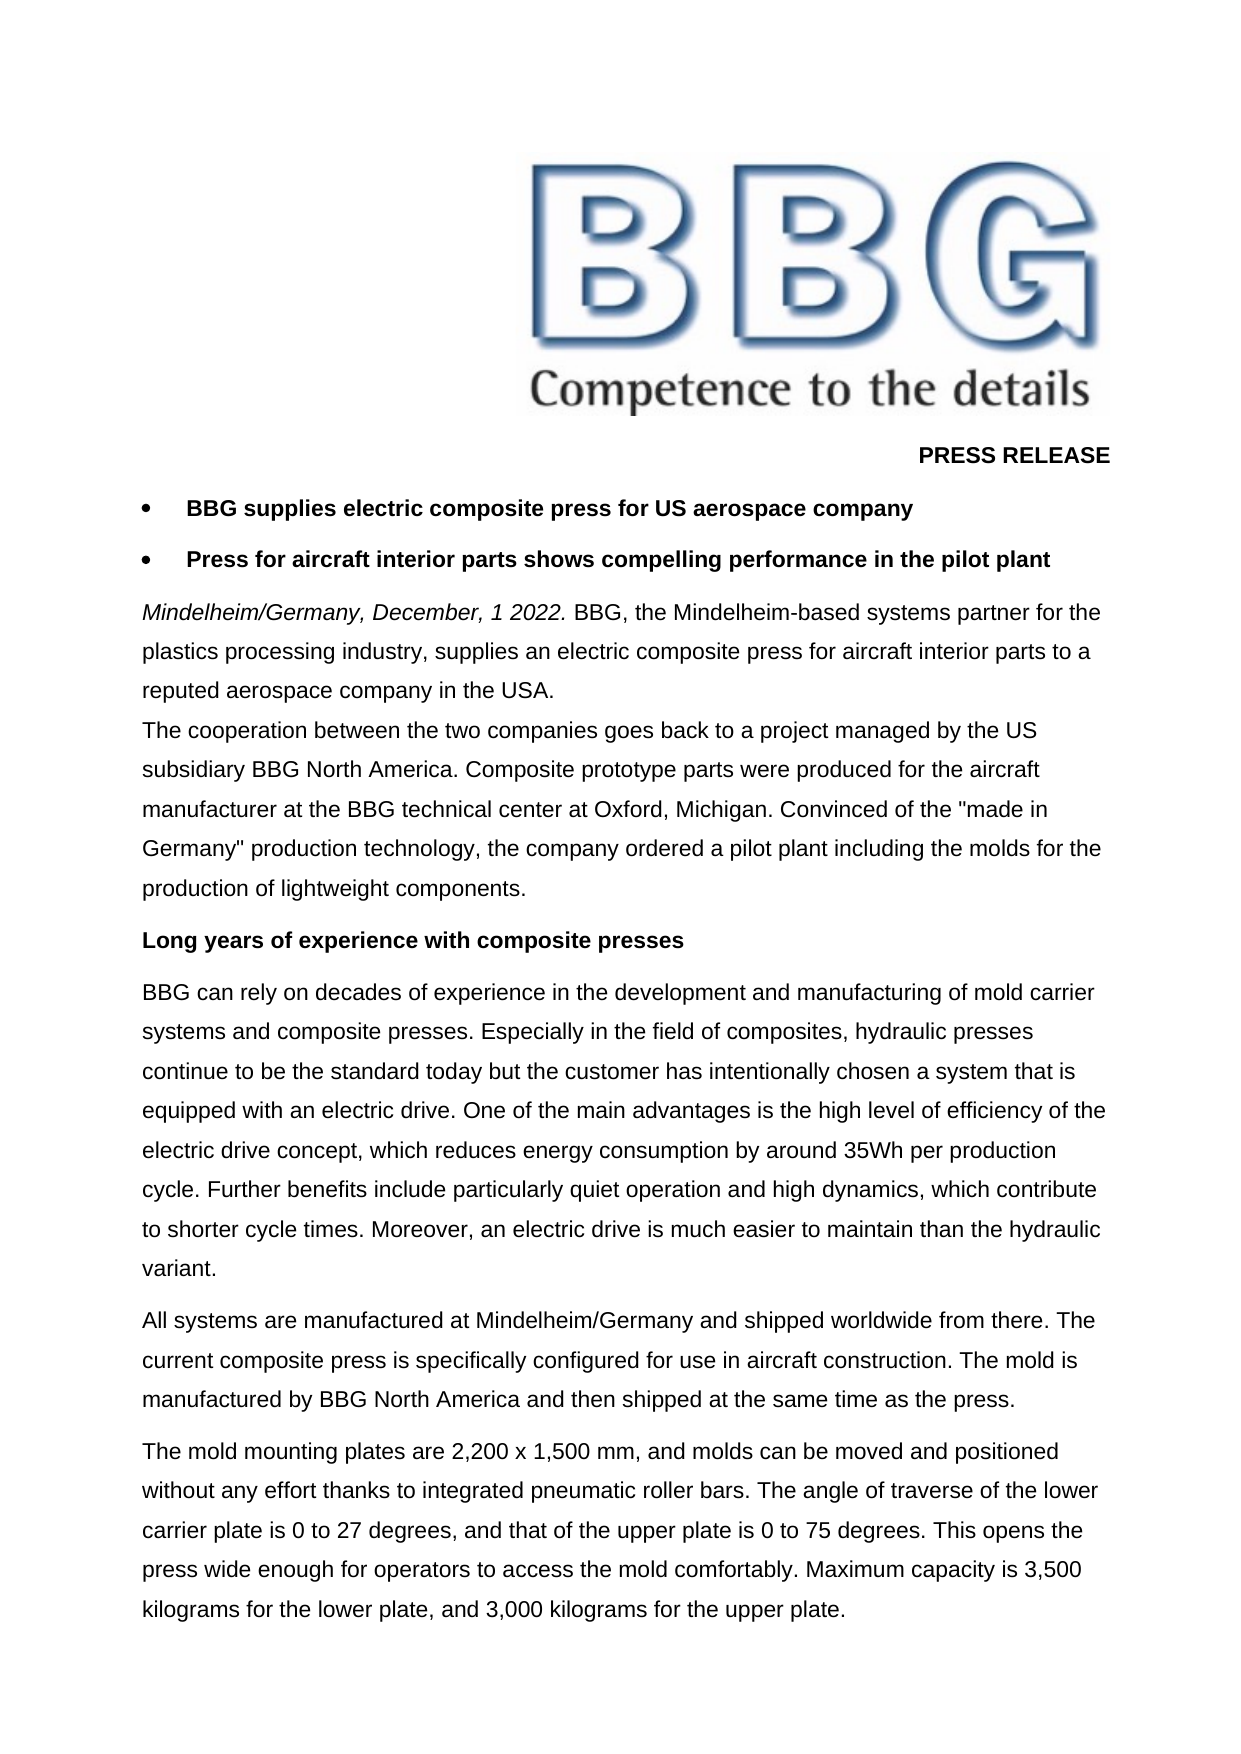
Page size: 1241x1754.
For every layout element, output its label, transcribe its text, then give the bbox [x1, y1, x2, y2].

text BBG can rely on decades of experience in the development and manufacturing of mold carrier systems and composite presses. Especially in the field of composites, hydraulic presses continue to be the standard today but the customer has intentionally chosen a system that is equipped with an electric drive. One of the main advantages is the high level of efficiency of the electric drive concept, which reduces energy consumption by around 35Wh per production cycle. Further benefits include particularly quiet operation and high dynamics, which contribute to shorter cycle times. Moreover, an electric drive is much easier to maintain than the hydraulic variant. [142, 979, 1110, 1281]
list Press for aircraft interior parts shows compelling performance in the pilot plant [142, 546, 1110, 573]
text Press RELEASE [142, 442, 1110, 469]
text The mold mounting plates are 2,200 x 1,500 mm, and molds can be moved and positioned without any effort thanks to integrated pneumatic roller bars. The angle of traverse of the lower carrier plate is 0 to 27 degrees, and that of the upper plate is 0 to 75 degrees. This opens the press wide enough for operators to access the mold comfortably. Maximum capacity is 3,500 kilograms for the lower plate, and 3,000 kilograms for the upper plate. [142, 1438, 1110, 1622]
text The cooperation between the two companies goes back to a project managed by the US subsidiary BBG North America. Composite prototype parts were produced for the aircraft manufacturer at the BBG technical center at Oxford, Michigan. Convinced of the "made in Germany" production technology, the company ordered a pilot plant including the molds for the production of lightweight components. [142, 717, 1110, 901]
text Long years of experience with composite presses [142, 927, 1110, 953]
list BBG supplies electric composite press for US aerospace company [142, 494, 1110, 521]
text Mindelheim/Germany, December, 1 2022. BBG, the Mindelheim-based systems partner for the plastics processing industry, supplies an electric composite press for aircraft interior parts to a reputed aerospace company in the USA. [142, 598, 1110, 704]
text All systems are manufactured at Mindelheim/Germany and shipped worldwide from there. The current composite press is specifically configured for use in aircraft construction. The mold is manufactured by BBG North America and then shipped at the same time as the press. [142, 1307, 1110, 1412]
picture [515, 152, 1111, 416]
